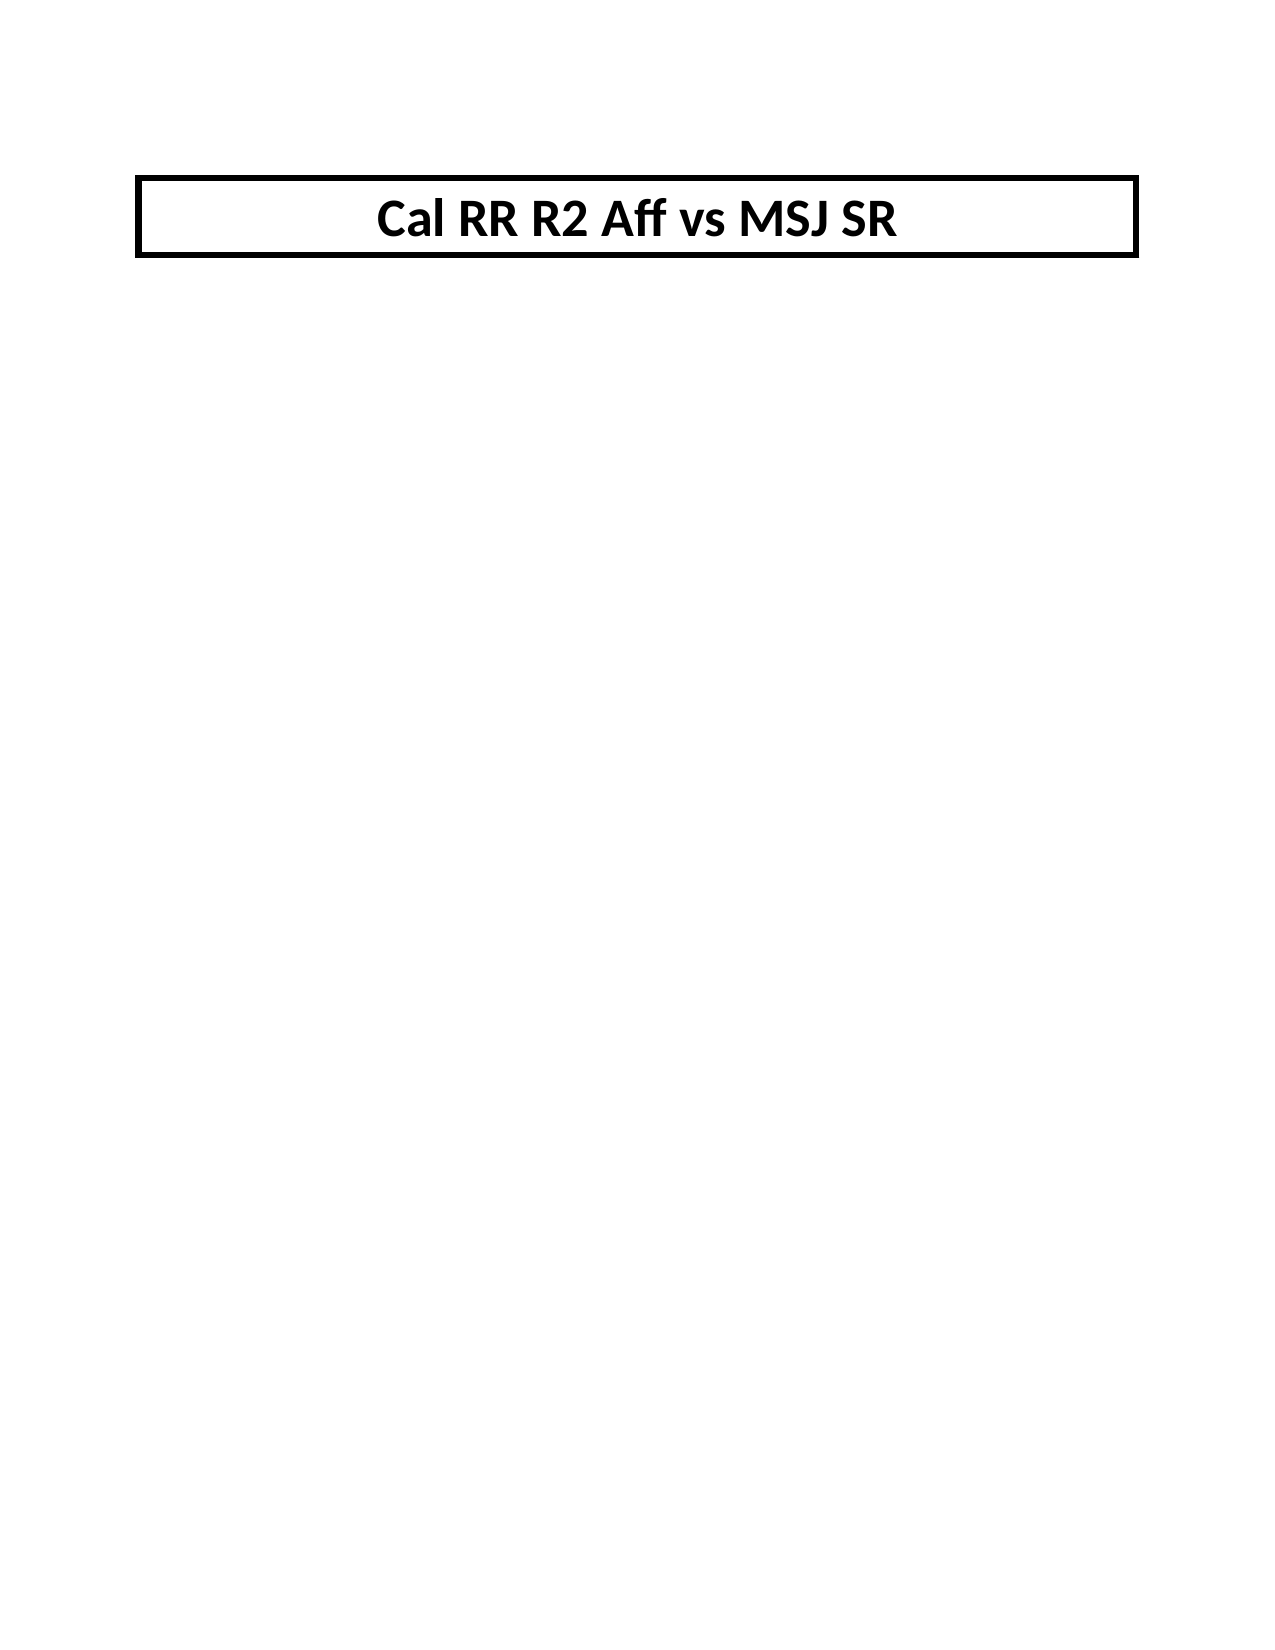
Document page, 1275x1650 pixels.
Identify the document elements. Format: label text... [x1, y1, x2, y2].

subtitle Cal RR R2 Aff vs MSJ SR [142, 181, 1133, 252]
